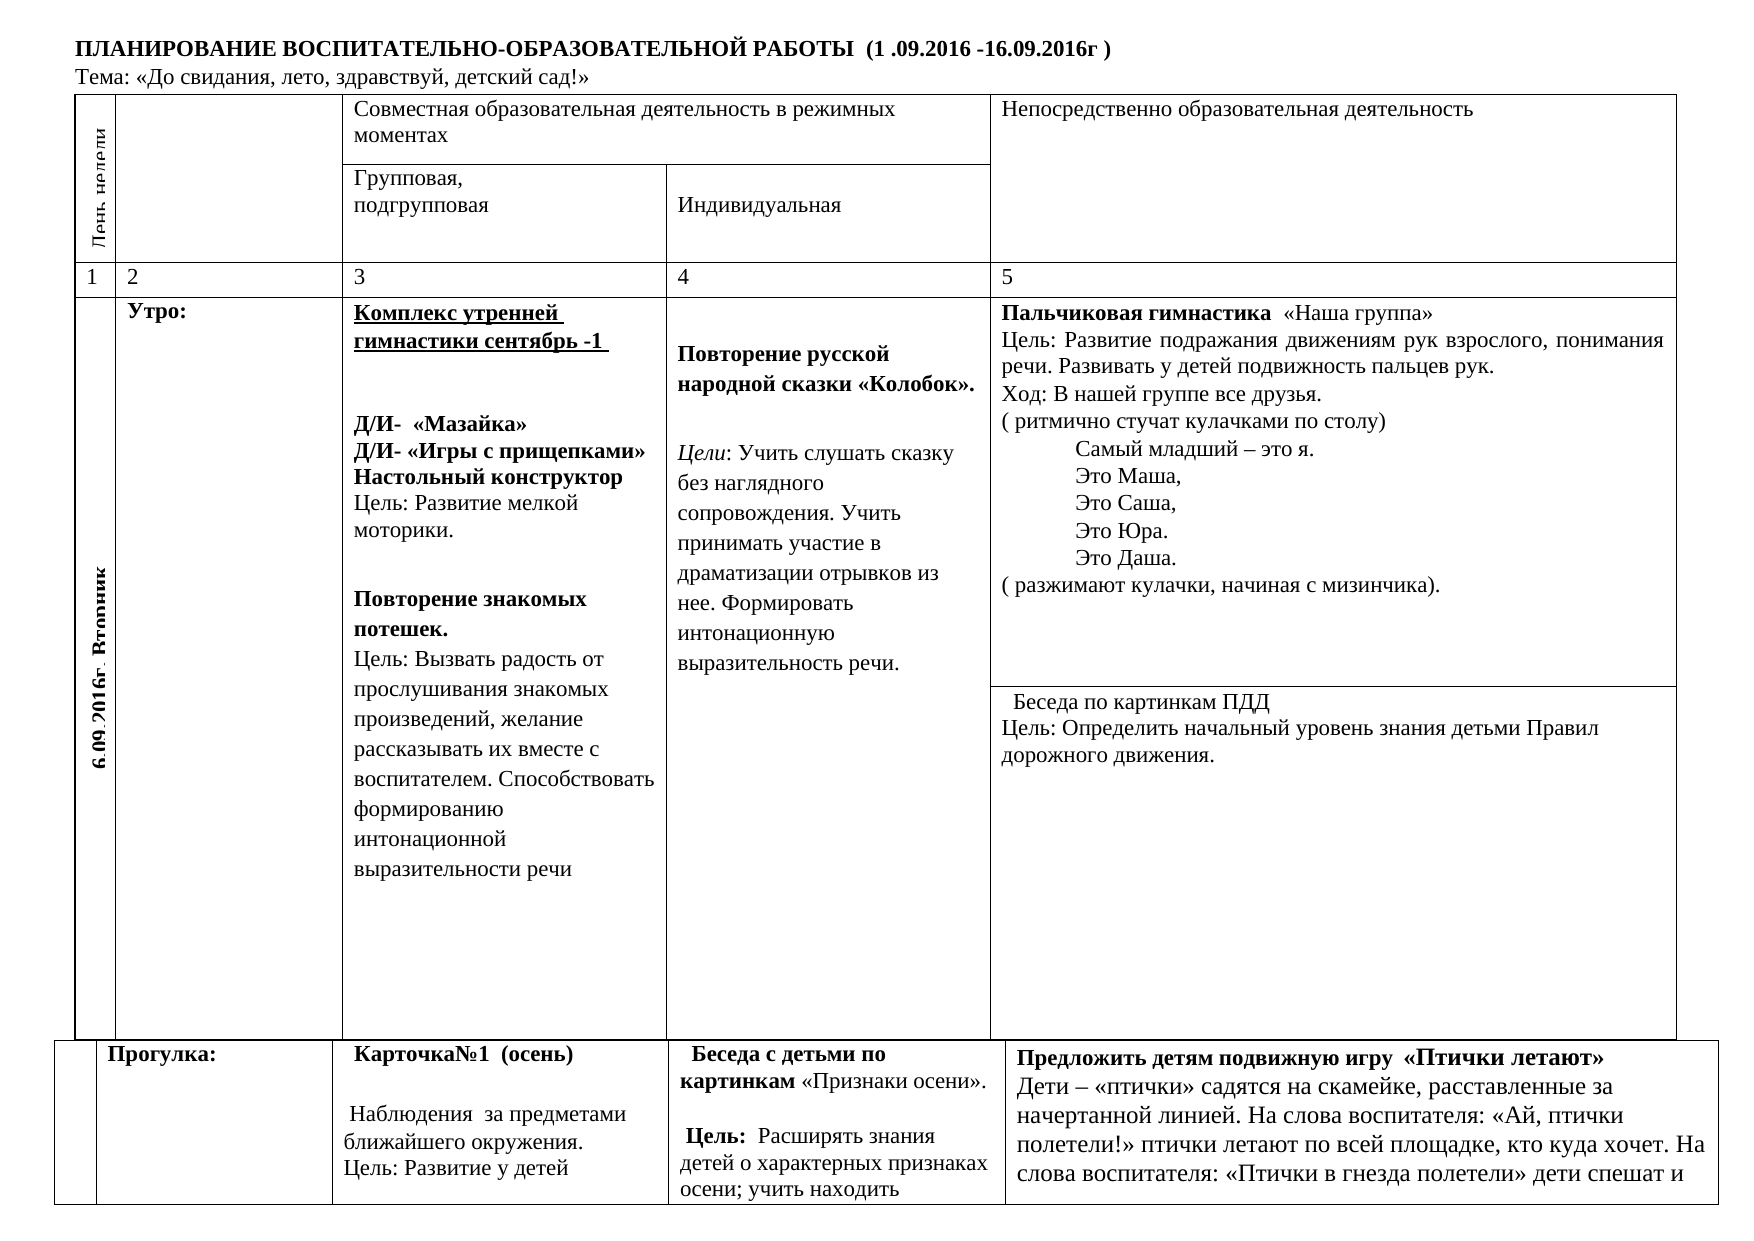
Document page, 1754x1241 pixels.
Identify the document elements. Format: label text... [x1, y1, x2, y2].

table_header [333, 1041, 668, 1204]
table_cell 1 [76, 263, 115, 297]
table_header Непосредственно образовательная деятельность [991, 95, 1676, 262]
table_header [1006, 1041, 1718, 1204]
table_cell 5 [991, 263, 1676, 297]
text Тема: «До свидания, лето, здравствуй, детский сад!» [75, 63, 1679, 89]
table_header Прогулка: [97, 1041, 332, 1204]
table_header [669, 1041, 1005, 1204]
table_cell 3 [343, 263, 666, 297]
table_header День недели [76, 95, 115, 262]
table_cell 4 [667, 263, 990, 297]
table_cell Индивидуальная [667, 165, 990, 262]
table_cell 2 [116, 263, 342, 297]
table_header [116, 95, 342, 262]
table_cell Утро: [116, 298, 342, 1038]
table_header [55, 1041, 96, 1204]
table_cell Беседа по картинкам ПДД Цель: Определить начальный уровень знания детьми Правил дорожного движения. [991, 687, 1676, 1038]
table_cell 6.09.2016г. Вторник [76, 298, 115, 1038]
table_cell Повторение русской народной сказки «Колобок». Цели: Учить слушать сказку без наглядного сопровождения. Учить принимать участие в драматизации отрывков из нее. Формировать интонационную выразительность речи. [667, 298, 990, 1038]
table_header Совместная образовательная деятельность в режимных моментах [343, 95, 990, 163]
table_cell Пальчиковая гимнастика «Наша группа» Цель: Развитие подражания движениям рук взрослого, понимания речи. Развивать у детей подвижность пальцев рук. Ход: В нашей группе все друзья. ( ритмично стучат кулачками по столу) Самый младший – это я. Это Маша, Это Саша, Это Юра. Это Даша. ( разжимают кулачки, начиная с мизинчика). [991, 298, 1676, 686]
table_cell Групповая, подгрупповая [343, 165, 666, 262]
table_cell Комплекс утренней гимнастики сентябрь -1 Д/И- «Мазайка» Д/И- «Игры с прищепками» Настольный конструктор Цель: Развитие мелкой моторики. Повторение знакомых потешек. Цель: Вызвать радость от прослушивания знакомых произведений, желание рассказывать их вместе с воспитателем. Способствовать формированию интонационной выразительности речи [343, 298, 666, 1038]
text ПЛАНИРОВАНИЕ ВОСПИТАТЕЛЬНО-ОБРАЗОВАТЕЛЬНОЙ РАБОТЫ (1 .09.2016 -16.09.2016г ) [75, 35, 1679, 62]
